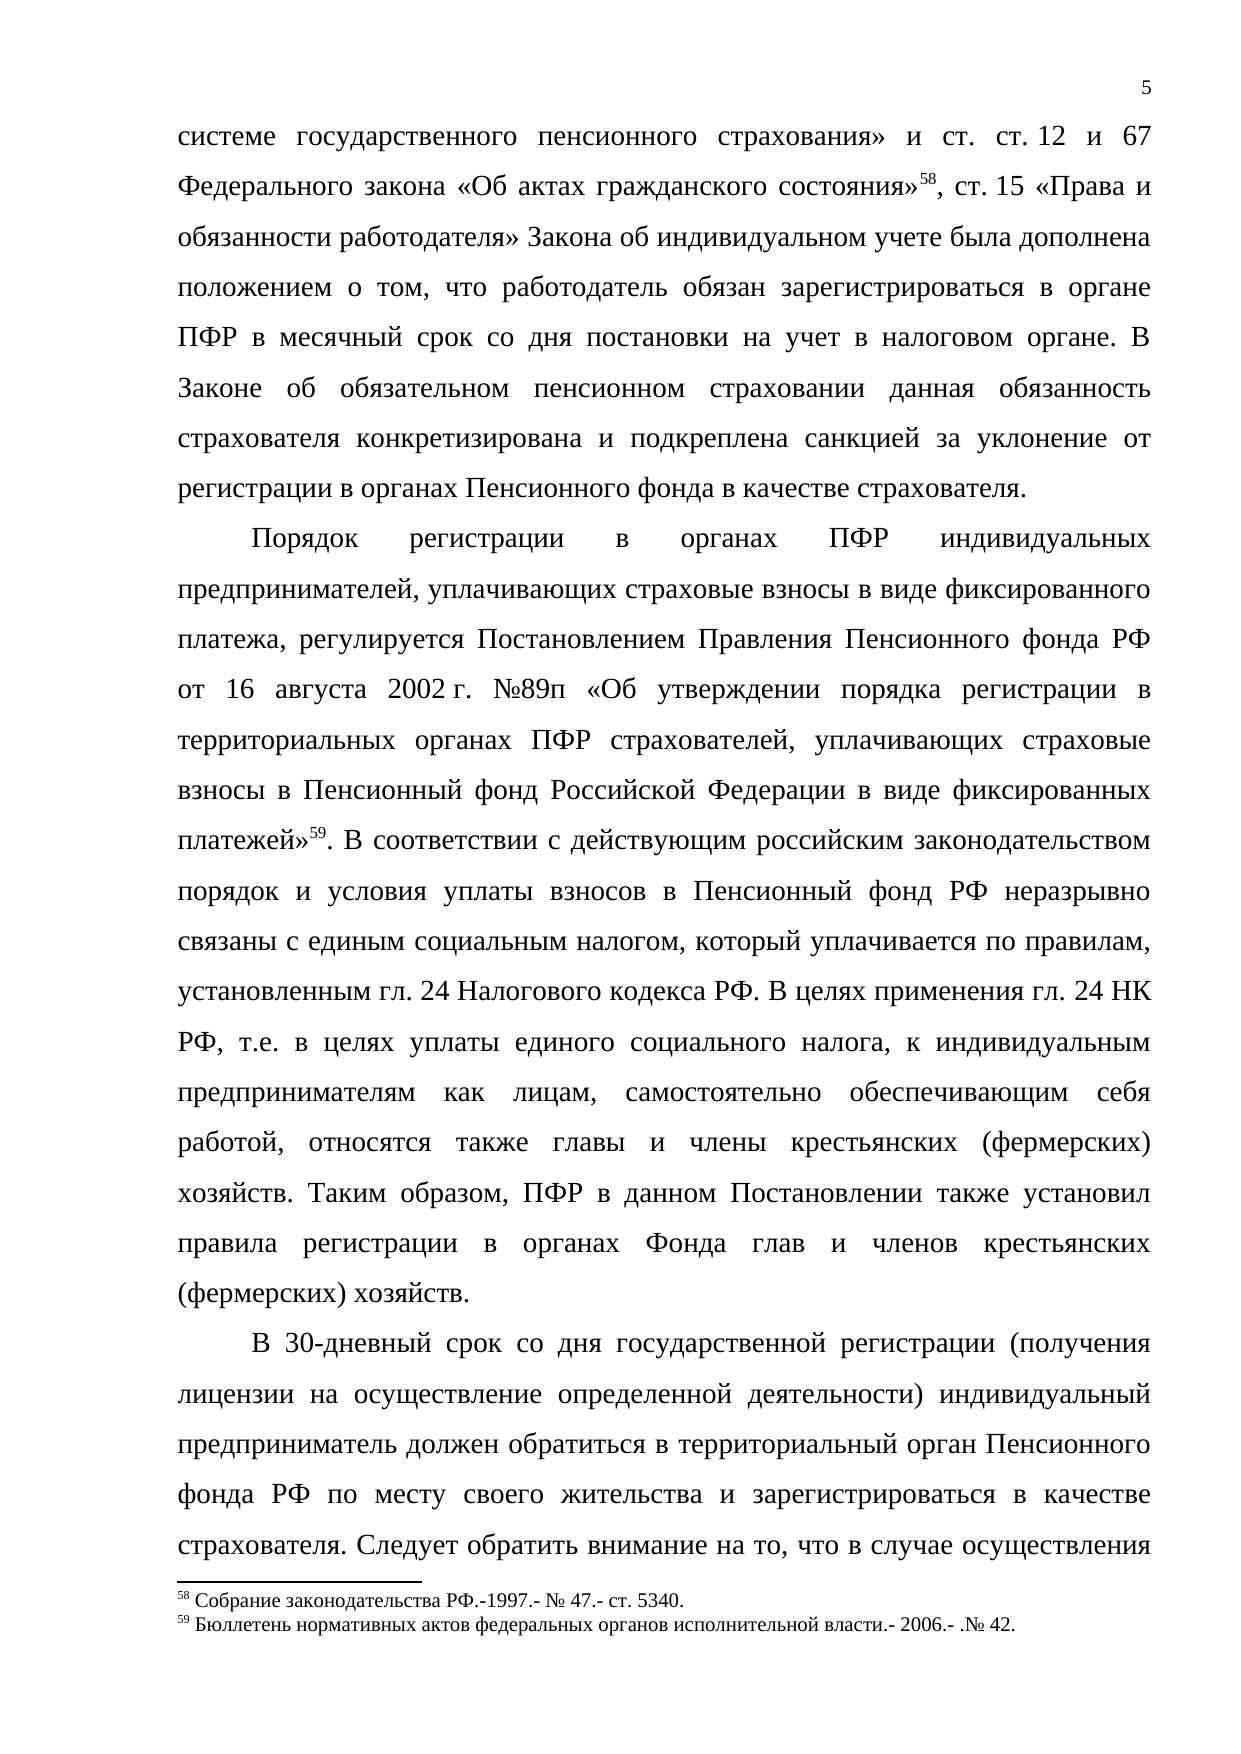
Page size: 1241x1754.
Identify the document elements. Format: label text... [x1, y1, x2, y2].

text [177, 1326, 1152, 1560]
text Порядок регистрации в органах ПФР индивидуальных предпринимателей, уплачивающих страховые взносы в виде фиксированного платежа, регулируется Постановлением Правления Пенсионного фонда РФ от 16 августа 2002 г. №89п «Об утверждении порядка регистрации в территориальных органах ПФР страхователей, уплачивающих страховые взносы в Пенсионный фонд Российской Федерации в виде фиксированных платежей». В соответствии с действующим российским законодательством порядок и условия уплаты взносов в Пенсионный фонд РФ неразрывно связаны с единым социальным налогом, который уплачивается по правилам, установленным гл. 24 Налогового кодекса РФ. В целях применения гл. 24 НК РФ, т.е. в целях уплаты единого социального налога, к индивидуальным предпринимателям как лицам, самостоятельно обеспечивающим себя работой, относятся также главы и члены крестьянских (фермерских) хозяйств. Таким образом, ПФР в данном Постановлении также установил правила регистрации в органах Фонда глав и членов крестьянских (фермерских) хозяйств. [177, 521, 1152, 1309]
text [177, 118, 1152, 504]
